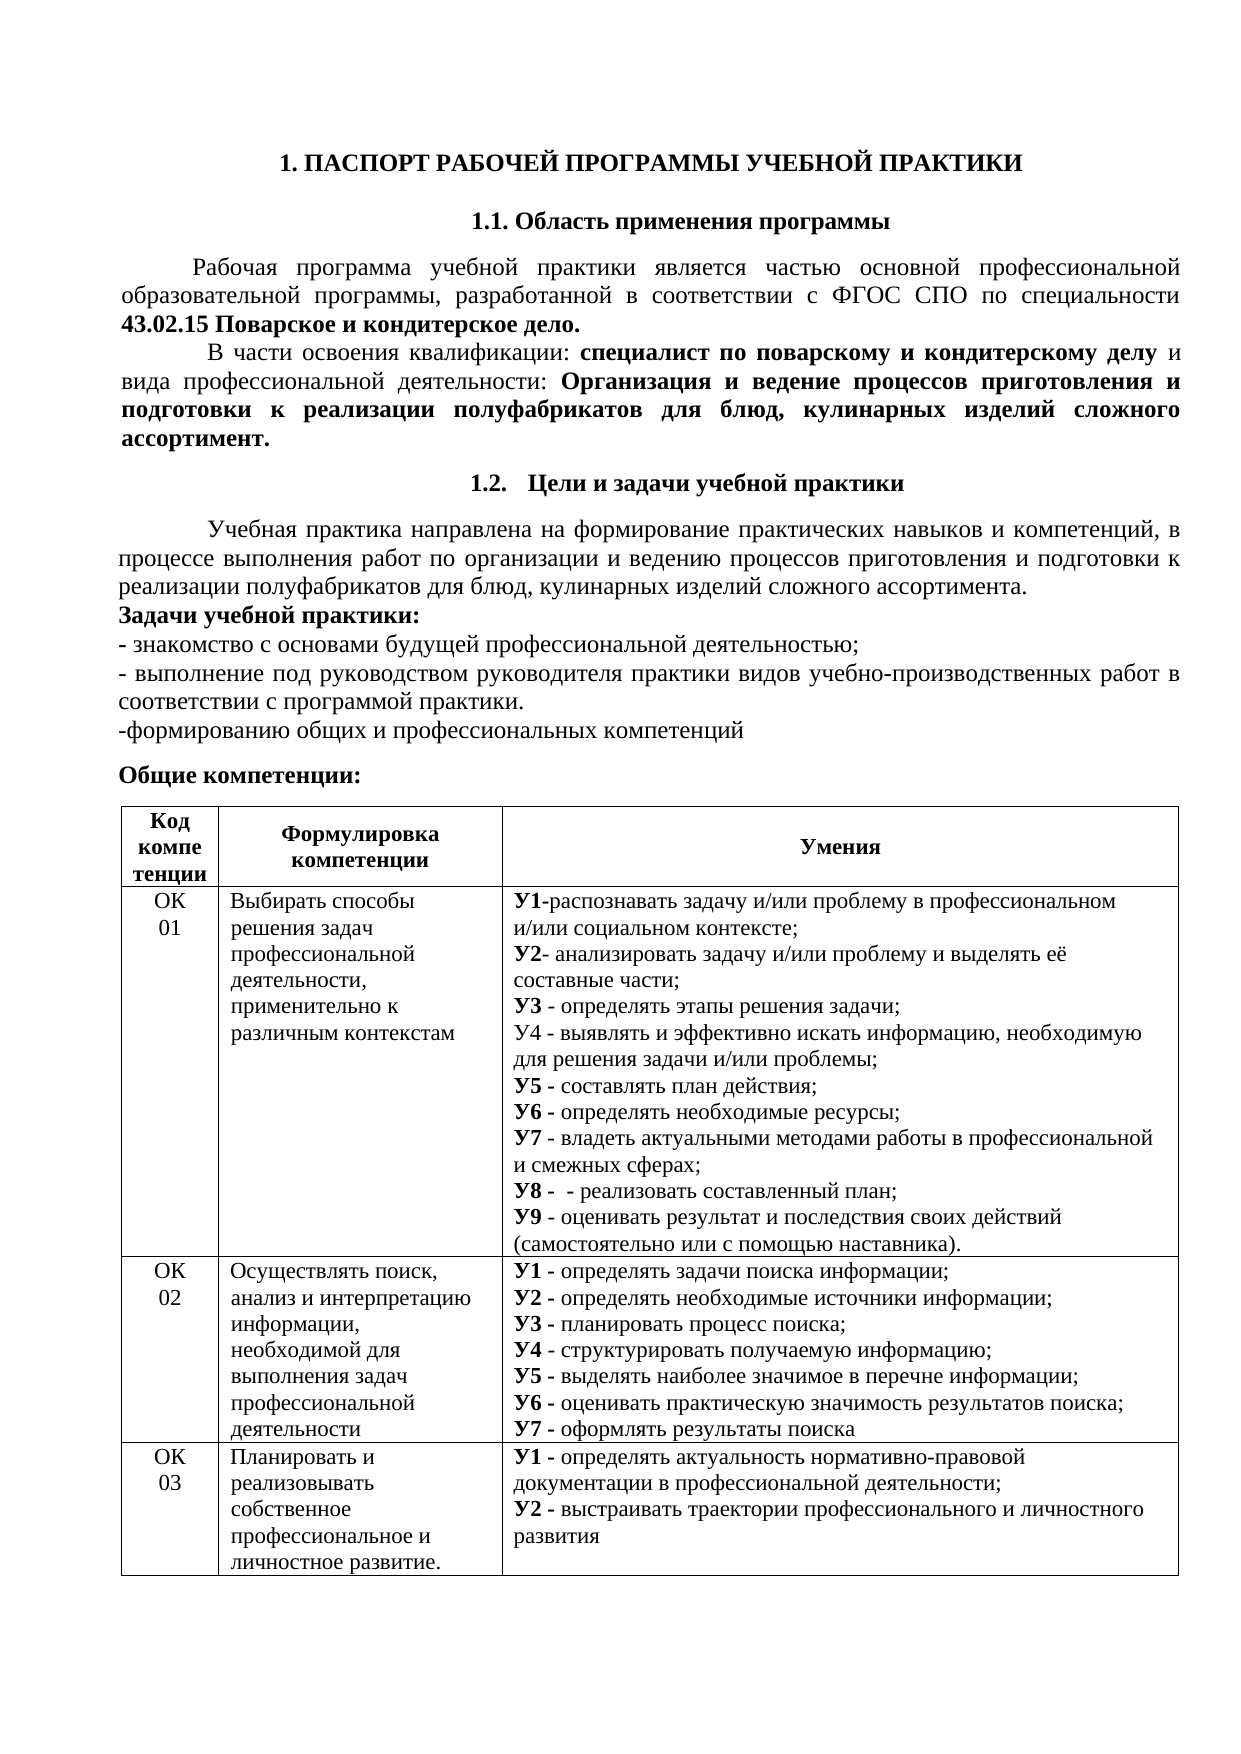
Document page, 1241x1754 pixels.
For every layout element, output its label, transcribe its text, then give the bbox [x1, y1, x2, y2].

table_cell У1 - определять актуальность нормативно-правовой документации в профессиональной деятельности; У2 - выстраивать траектории профессионального и личностного развития [503, 1443, 1178, 1574]
table_header Умения [503, 807, 1178, 886]
text 1.1. Область применения программы [180, 207, 1181, 235]
text Задачи учебной практики: [118, 600, 1181, 629]
text - знакомство с основами будущей профессиональной деятельностью; [118, 629, 1181, 658]
text Общие компетенции: [118, 761, 1181, 789]
table_header Код компетенции [122, 807, 218, 886]
table_cell ОК 03 [122, 1443, 218, 1574]
table_cell Осуществлять поиск, анализ и интерпретацию информации, необходимой для выполнения задач профессиональной деятельности [219, 1257, 502, 1442]
table_cell ОК 01 [122, 887, 218, 1256]
table_cell ОК 02 [122, 1257, 218, 1442]
table_cell Выбирать способы решения задач профессиональной деятельности, применительно к различным контекстам [219, 887, 502, 1256]
text -формированию общих и профессиональных компетенций [118, 715, 1181, 744]
text Рабочая программа учебной практики является частью основной профессиональной образовательной программы, разработанной в соответствии с ФГОС СПО по специальности 43.02.15 Поварское и кондитерское дело. [121, 252, 1181, 338]
table_header Формулировка компетенции [219, 807, 502, 886]
text - выполнение под руководством руководителя практики видов учебно-производственных работ в соответствии с программой практики. [118, 658, 1181, 715]
text Учебная практика направлена на формирование практических навыков и компетенций, в процессе выполнения работ по организации и ведению процессов приготовления и подготовки к реализации полуфабрикатов для блюд, кулинарных изделий сложного ассортимента. [118, 514, 1181, 600]
table_cell Планировать и реализовывать собственное профессиональное и личностное развитие. [219, 1443, 502, 1574]
table_cell У1 - определять задачи поиска информации; У2 - определять необходимые источники информации; У3 - планировать процесс поиска; У4 - структурировать получаемую информацию; У5 - выделять наиболее значимое в перечне информации; У6 - оценивать практическую значимость результатов поиска; У7 - оформлять результаты поиска [503, 1257, 1178, 1442]
text 1. ПАСПОРТ РАБОЧЕЙ ПРОГРАММЫ УЧЕБНОЙ ПРАКТИКИ [121, 148, 1181, 177]
text 1.2. Цели и задачи учебной практики [118, 468, 1181, 497]
text В части освоения квалификации: специалист по поварскому и кондитерскому делу и вида профессиональной деятельности: Организация и ведение процессов приготовления и подготовки к реализации полуфабрикатов для блюд, кулинарных изделий сложного ассортимент. [121, 338, 1181, 452]
table_cell У1-распознавать задачу и/или проблему в профессиональном и/или социальном контексте; У2- анализировать задачу и/или проблему и выделять её составные части; У3 - определять этапы решения задачи; У4 - выявлять и эффективно искать информацию, необходимую для решения задачи и/или проблемы; У5 - составлять план действия; У6 - определять необходимые ресурсы; У7 - владеть актуальными методами работы в профессиональной и смежных сферах; У8 - - реализовать составленный план; У9 - оценивать результат и последствия своих действий (самостоятельно или с помощью наставника). [503, 887, 1178, 1256]
